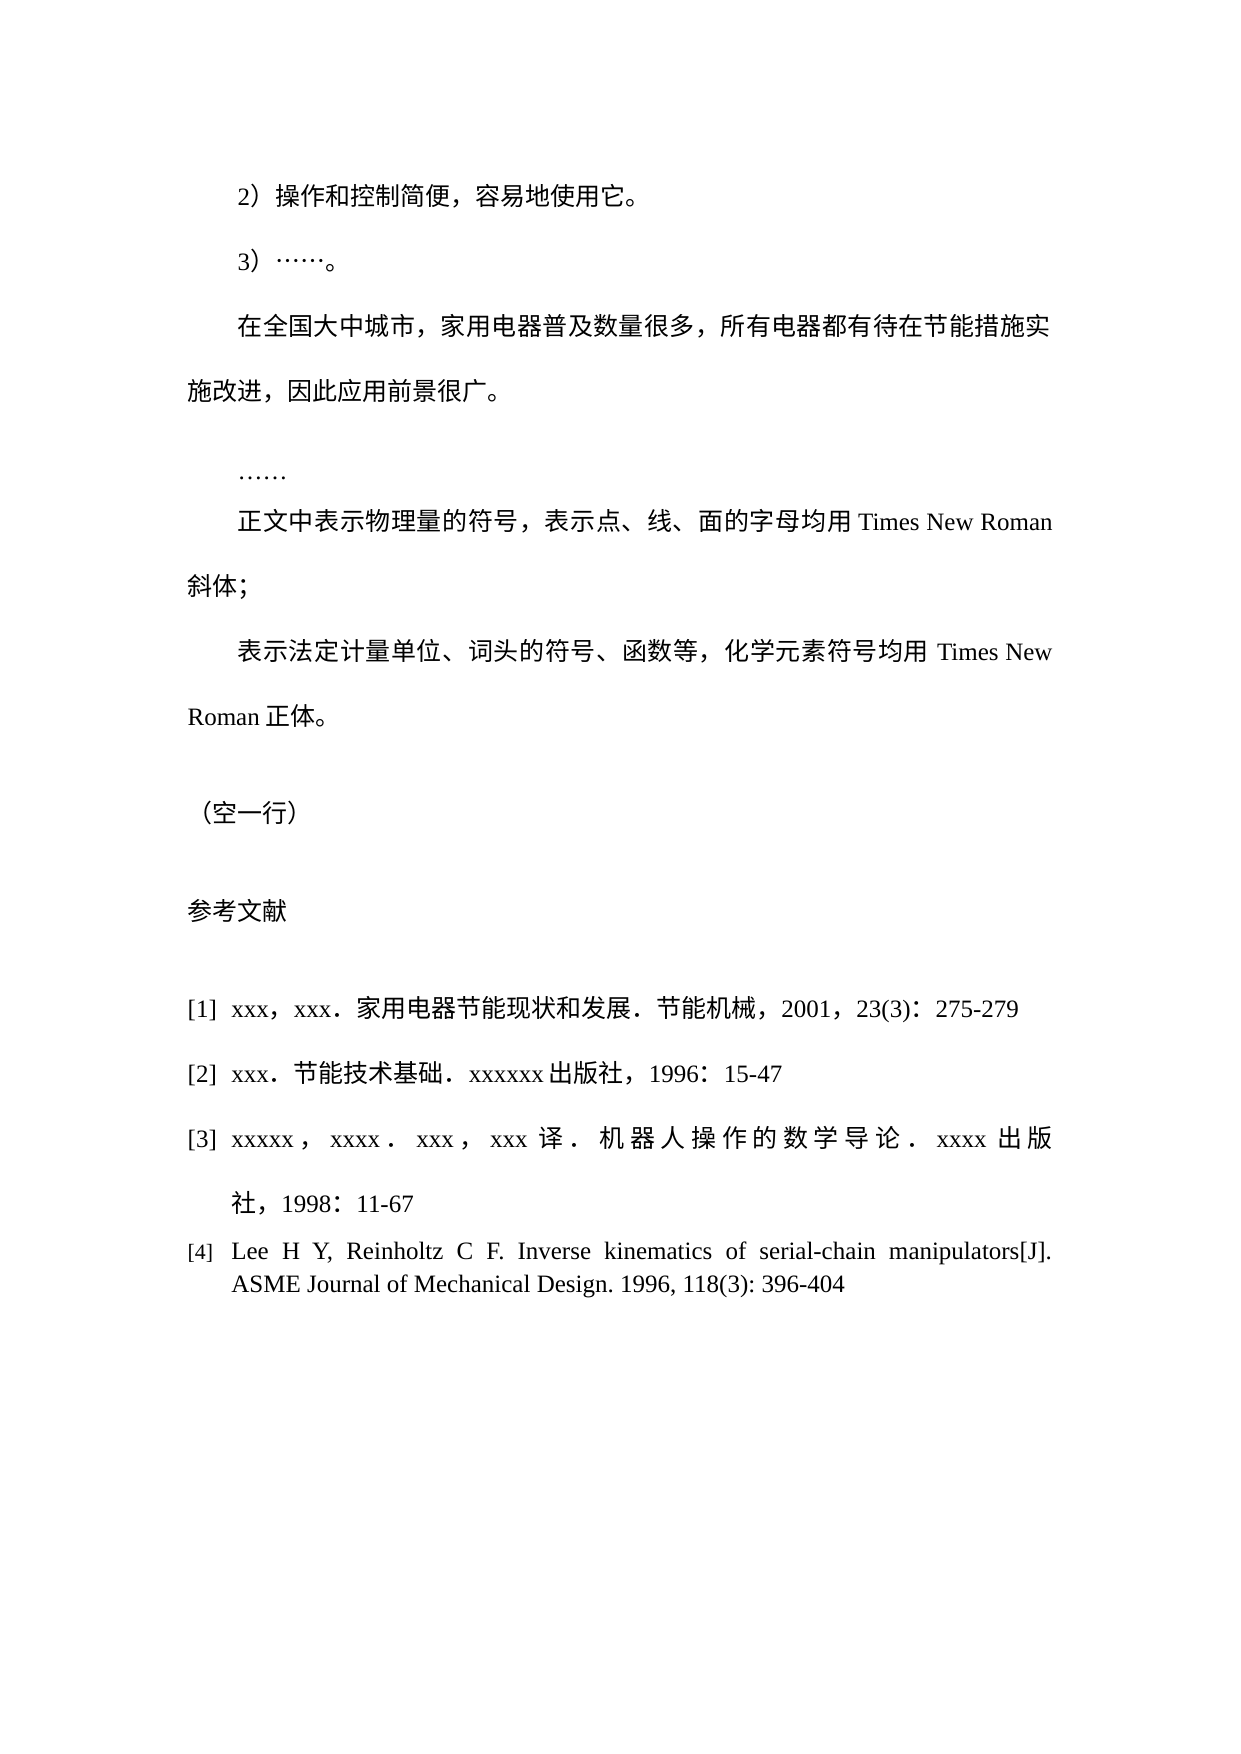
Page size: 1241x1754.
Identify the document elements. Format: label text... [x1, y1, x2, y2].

list xxxxx，xxxx．xxx，xxx译．机器人操作的数学导论．xxxx出版社，1998：11-67 [187, 1104, 1053, 1234]
text 3）……。 [187, 227, 1053, 292]
text …… [187, 454, 1053, 487]
list Lee H Y, Reinholtz C F. Inverse kinematics of serial-chain manipulators[J]. ASME Journal of Mechanical Design. 1996, 118(3): 396-404 [187, 1234, 1053, 1299]
list xxx，xxx．家用电器节能现状和发展．节能机械，2001，23(3)：275-279 [187, 974, 1053, 1039]
text 在全国大中城市，家用电器普及数量很多，所有电器都有待在节能措施实施改进，因此应用前景很广。 [187, 292, 1053, 422]
text 表示法定计量单位、词头的符号、函数等，化学元素符号均用Times New Roman正体。 [187, 617, 1053, 747]
list xxx．节能技术基础．xxxxxx出版社，1996：15-47 [187, 1039, 1053, 1104]
text 正文中表示物理量的符号，表示点、线、面的字母均用Times New Roman斜体； [187, 487, 1053, 617]
text （空一行） [187, 779, 1053, 844]
text 参考文献 [187, 877, 1053, 942]
text 2）操作和控制简便，容易地使用它。 [187, 162, 1053, 227]
